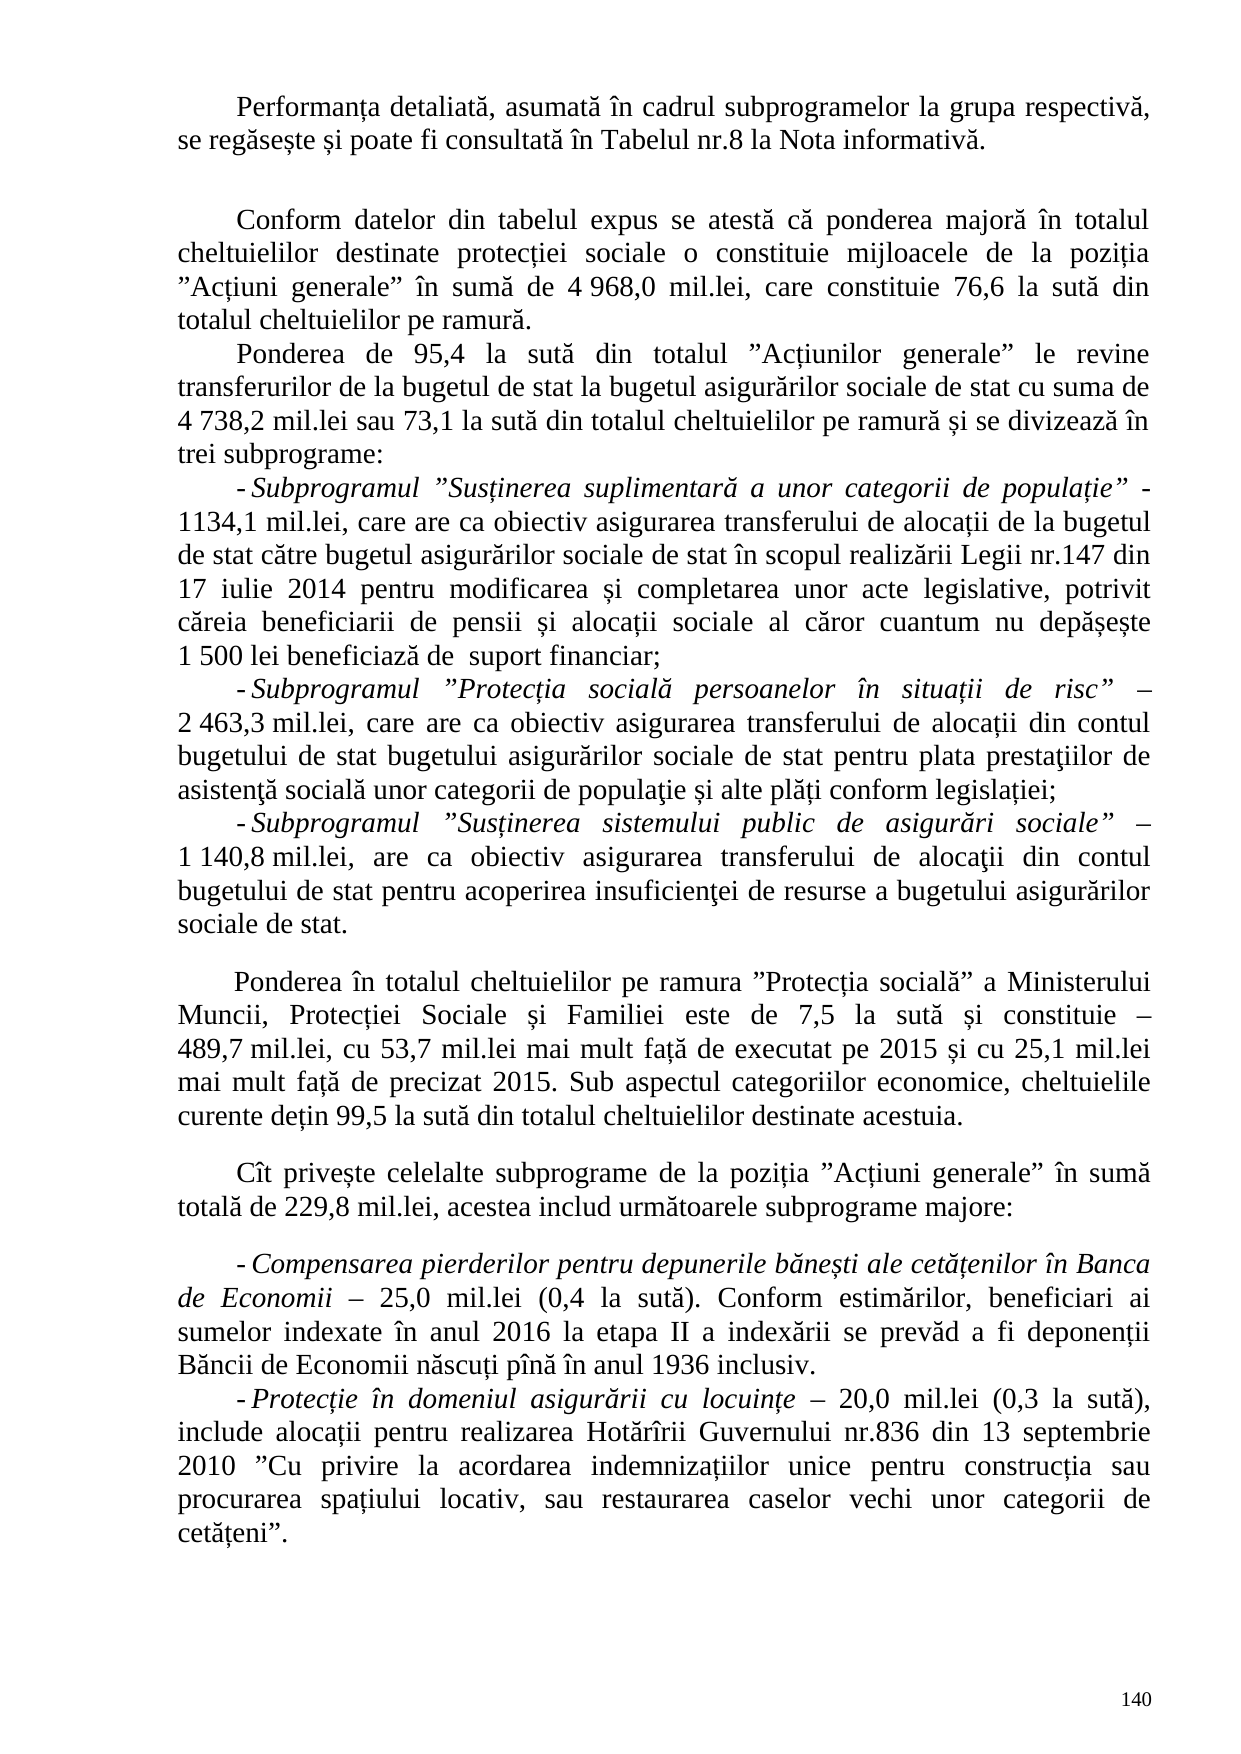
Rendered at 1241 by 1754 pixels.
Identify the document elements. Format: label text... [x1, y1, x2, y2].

list Subprogramul ”Susținerea suplimentară a unor categorii de populație” - 1134,1 mil.lei, care are ca obiectiv asigurarea transferului de alocații de la bugetul de stat către bugetul asigurărilor sociale de stat în scopul realizării Legii nr.147 din 17 iulie 2014 pentru modificarea și completarea unor acte legislative, potrivit căreia beneficiarii de pensii și alocații sociale al căror cuantum nu depășește 1 500 lei beneficiază de suport financiar; [177, 470, 1152, 671]
text Cît privește celelalte subprograme de la poziția ”Acțiuni generale” în sumă totală de 229,8 mil.lei, acestea includ următoarele subprograme majore: [177, 1156, 1152, 1223]
list Protecție în domeniul asigurării cu locuințe – 20,0 mil.lei (0,3 la sută), include alocații pentru realizarea Hotărîrii Guvernului nr.836 din 13 septembrie 2010 ”Cu privire la acordarea indemnizațiilor unice pentru construcția sau procurarea spațiului locativ, sau restaurarea caselor vechi unor categorii de cetățeni”. [177, 1381, 1152, 1548]
text Ponderea de 95,4 la sută din totalul ”Acțiunilor generale” le revine transferurilor de la bugetul de stat la bugetul asigurărilor sociale de stat cu suma de 4 738,2 mil.lei sau 73,1 la sută din totalul cheltuielilor pe ramură și se divizează în trei subprograme: [177, 336, 1151, 470]
list Compensarea pierderilor pentru depunerile bănești ale cetățenilor în Banca de Economii – 25,0 mil.lei (0,4 la sută). Conform estimărilor, beneficiari ai sumelor indexate în anul 2016 la etapa II a indexării se prevăd a fi deponenții Băncii de Economii născuți pînă în anul 1936 inclusiv. [177, 1247, 1152, 1381]
list Subprogramul ”Susținerea sistemului public de asigurări sociale” – 1 140,8 mil.lei, are ca obiectiv asigurarea transferului de alocaţii din contul bugetului de stat pentru acoperirea insuficienţei de resurse a bugetului asigurărilor sociale de stat. [177, 806, 1152, 940]
text Conform datelor din tabelul expus se atestă că ponderea majoră în totalul cheltuielilor destinate protecției sociale o constituie mijloacele de la poziția ”Acțiuni generale” în sumă de 4 968,0 mil.lei, care constituie 76,6 la sută din totalul cheltuielilor pe ramură. [177, 202, 1151, 336]
text Ponderea în totalul cheltuielilor pe ramura ”Protecția socială” a Ministerului Muncii, Protecției Sociale și Familiei este de 7,5 la sută și constituie – 489,7 mil.lei, cu 53,7 mil.lei mai mult față de executat pe 2015 și cu 25,1 mil.lei mai mult față de precizat 2015. Sub aspectul categoriilor economice, cheltuielile curente dețin 99,5 la sută din totalul cheltuielilor destinate acestuia. [177, 964, 1152, 1131]
list Subprogramul ”Protecția socială persoanelor în situații de risc” – 2 463,3 mil.lei, care are ca obiectiv asigurarea transferului de alocații din contul bugetului de stat bugetului asigurărilor sociale de stat pentru plata prestaţiilor de asistenţă socială unor categorii de populaţie și alte plăți conform legislației; [177, 671, 1152, 806]
text Performanța detaliată, asumată în cadrul subprogramelor la grupa respectivă, se regăsește și poate fi consultată în Tabelul nr.8 la Nota informativă. [177, 89, 1152, 156]
